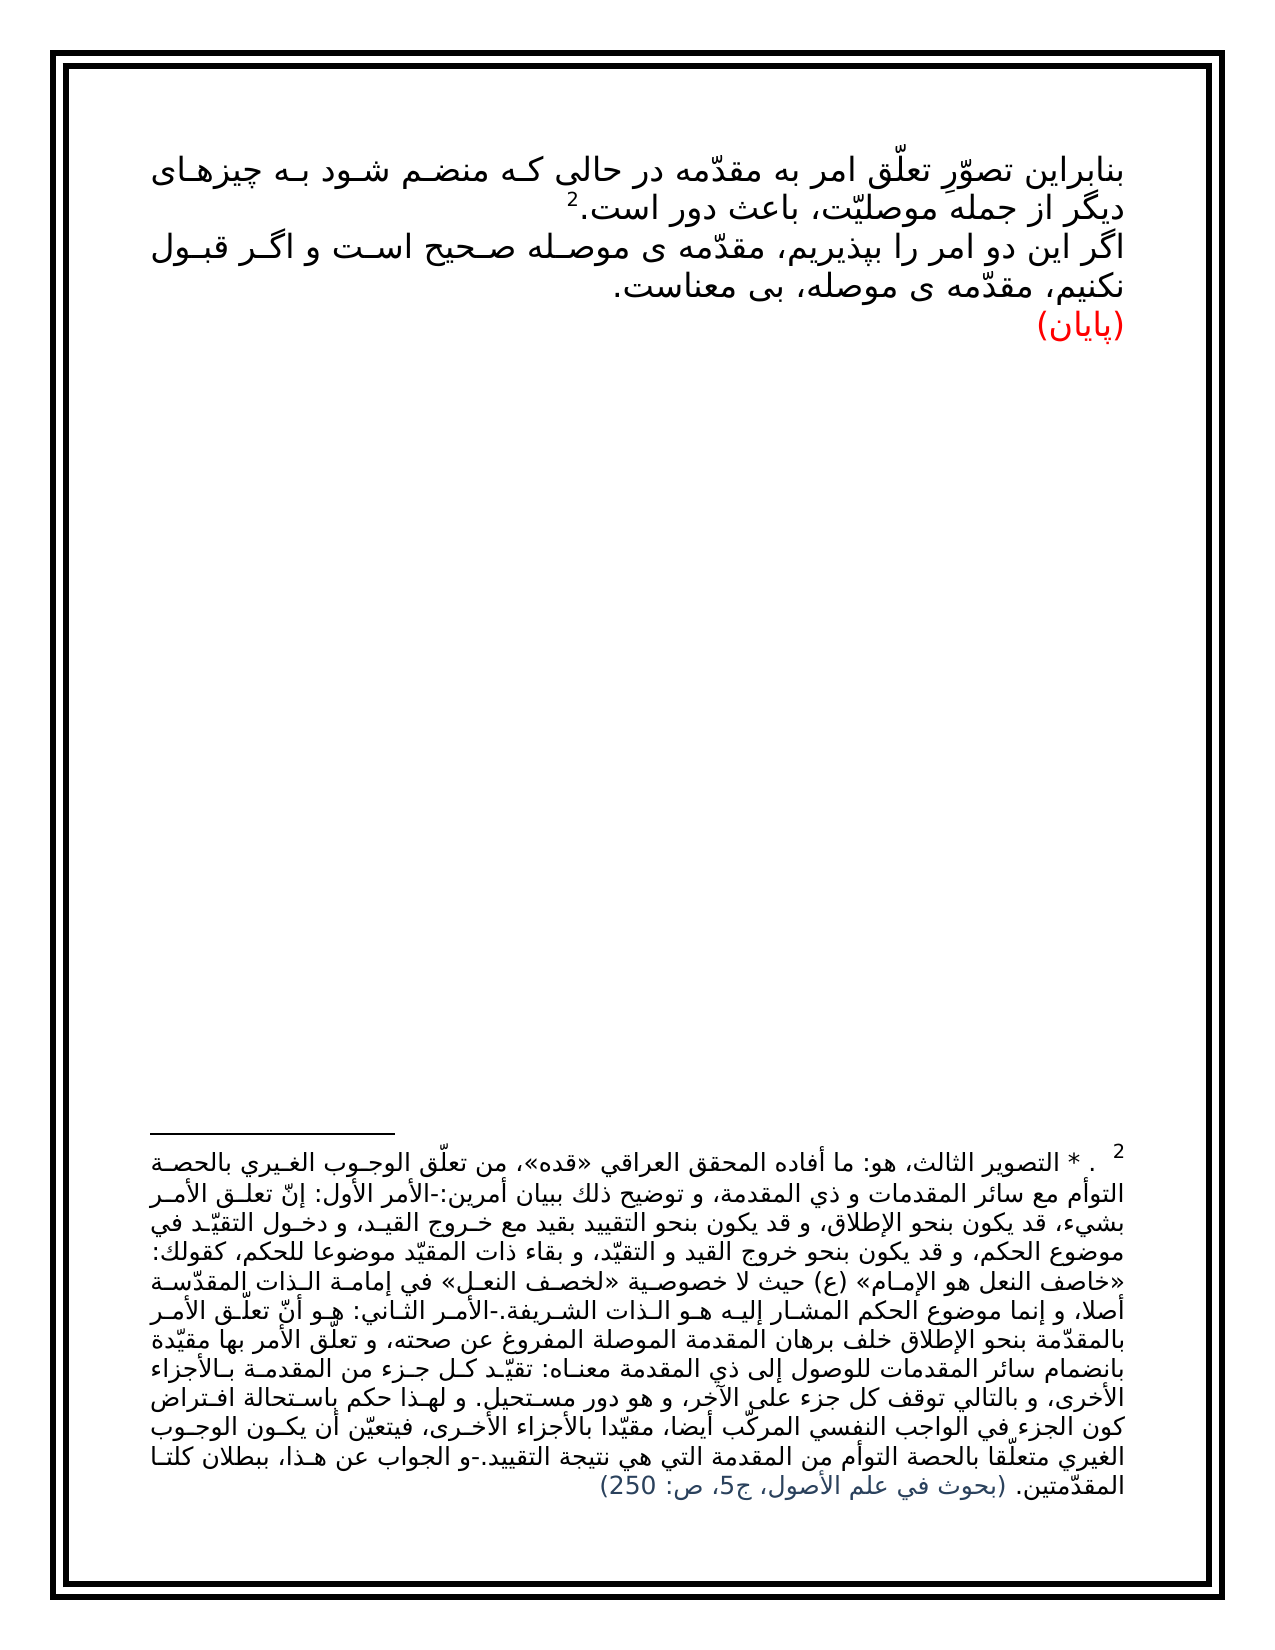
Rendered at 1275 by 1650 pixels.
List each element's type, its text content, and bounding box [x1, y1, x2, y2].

text بنابراین تصوّرِ تعلّق امر به مقدّمه در حالی که منضم شود به چیزهای دیگر از جمله موصلیّت، باعث دور است. [150, 150, 1125, 228]
text اگر این دو امر را بپذیریم، مقدّمه ی موصله صحیح است و اگر قبول نکنیم، مقدّمه ی موصله، بی معناست. [150, 228, 1125, 305]
text (پایان) [150, 305, 1125, 344]
